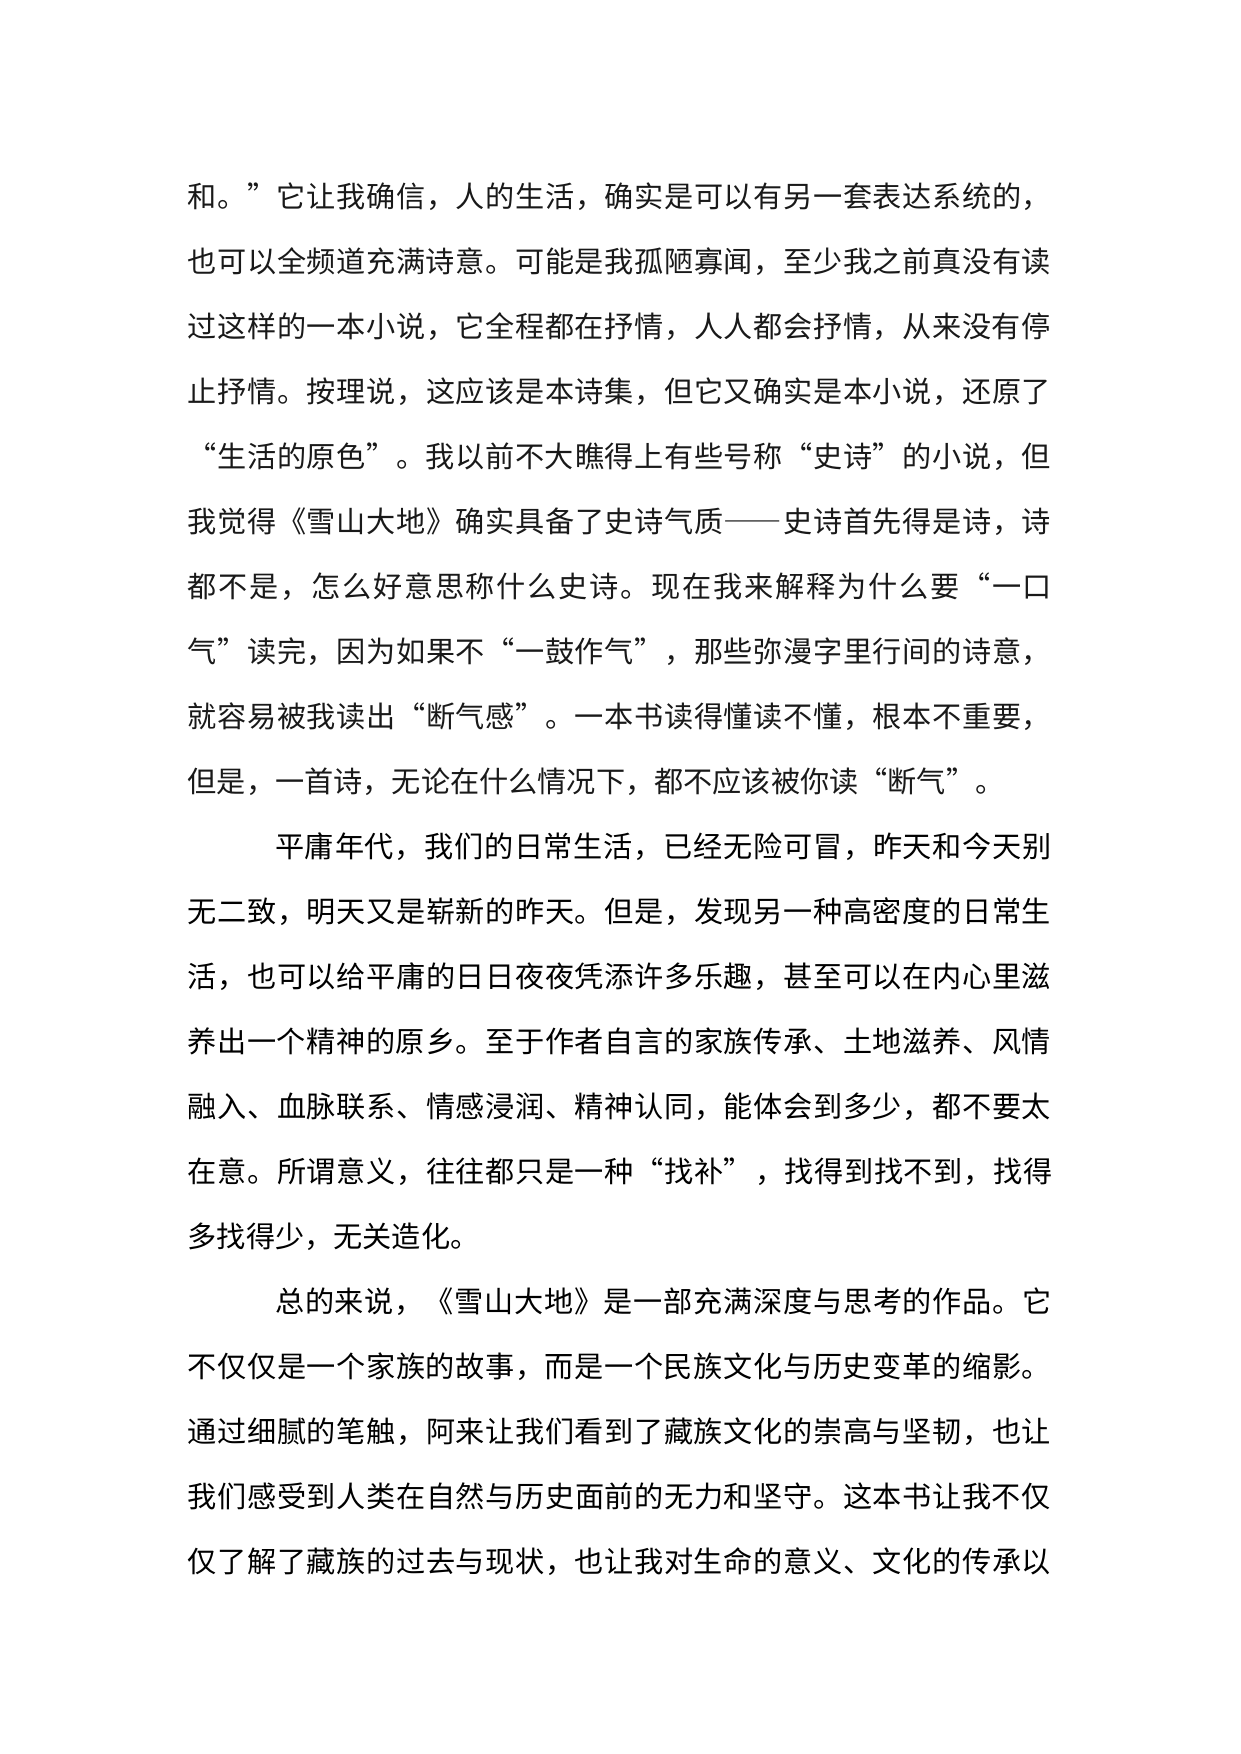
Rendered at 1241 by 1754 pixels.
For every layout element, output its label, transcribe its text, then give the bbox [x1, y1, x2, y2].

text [187, 162, 1053, 812]
text 平庸年代，我们的日常生活，已经无险可冒，昨天和今天别无二致，明天又是崭新的昨天。但是，发现另一种高密度的日常生活，也可以给平庸的日日夜夜凭添许多乐趣，甚至可以在内心里滋养出一个精神的原乡。至于作者自言的家族传承、土地滋养、风情融入、血脉联系、情感浸润、精神认同，能体会到多少，都不要太在意。所谓意义，往往都只是一种“找补”，找得到找不到，找得多找得少，无关造化。 [187, 812, 1053, 1267]
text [187, 1267, 1053, 1592]
